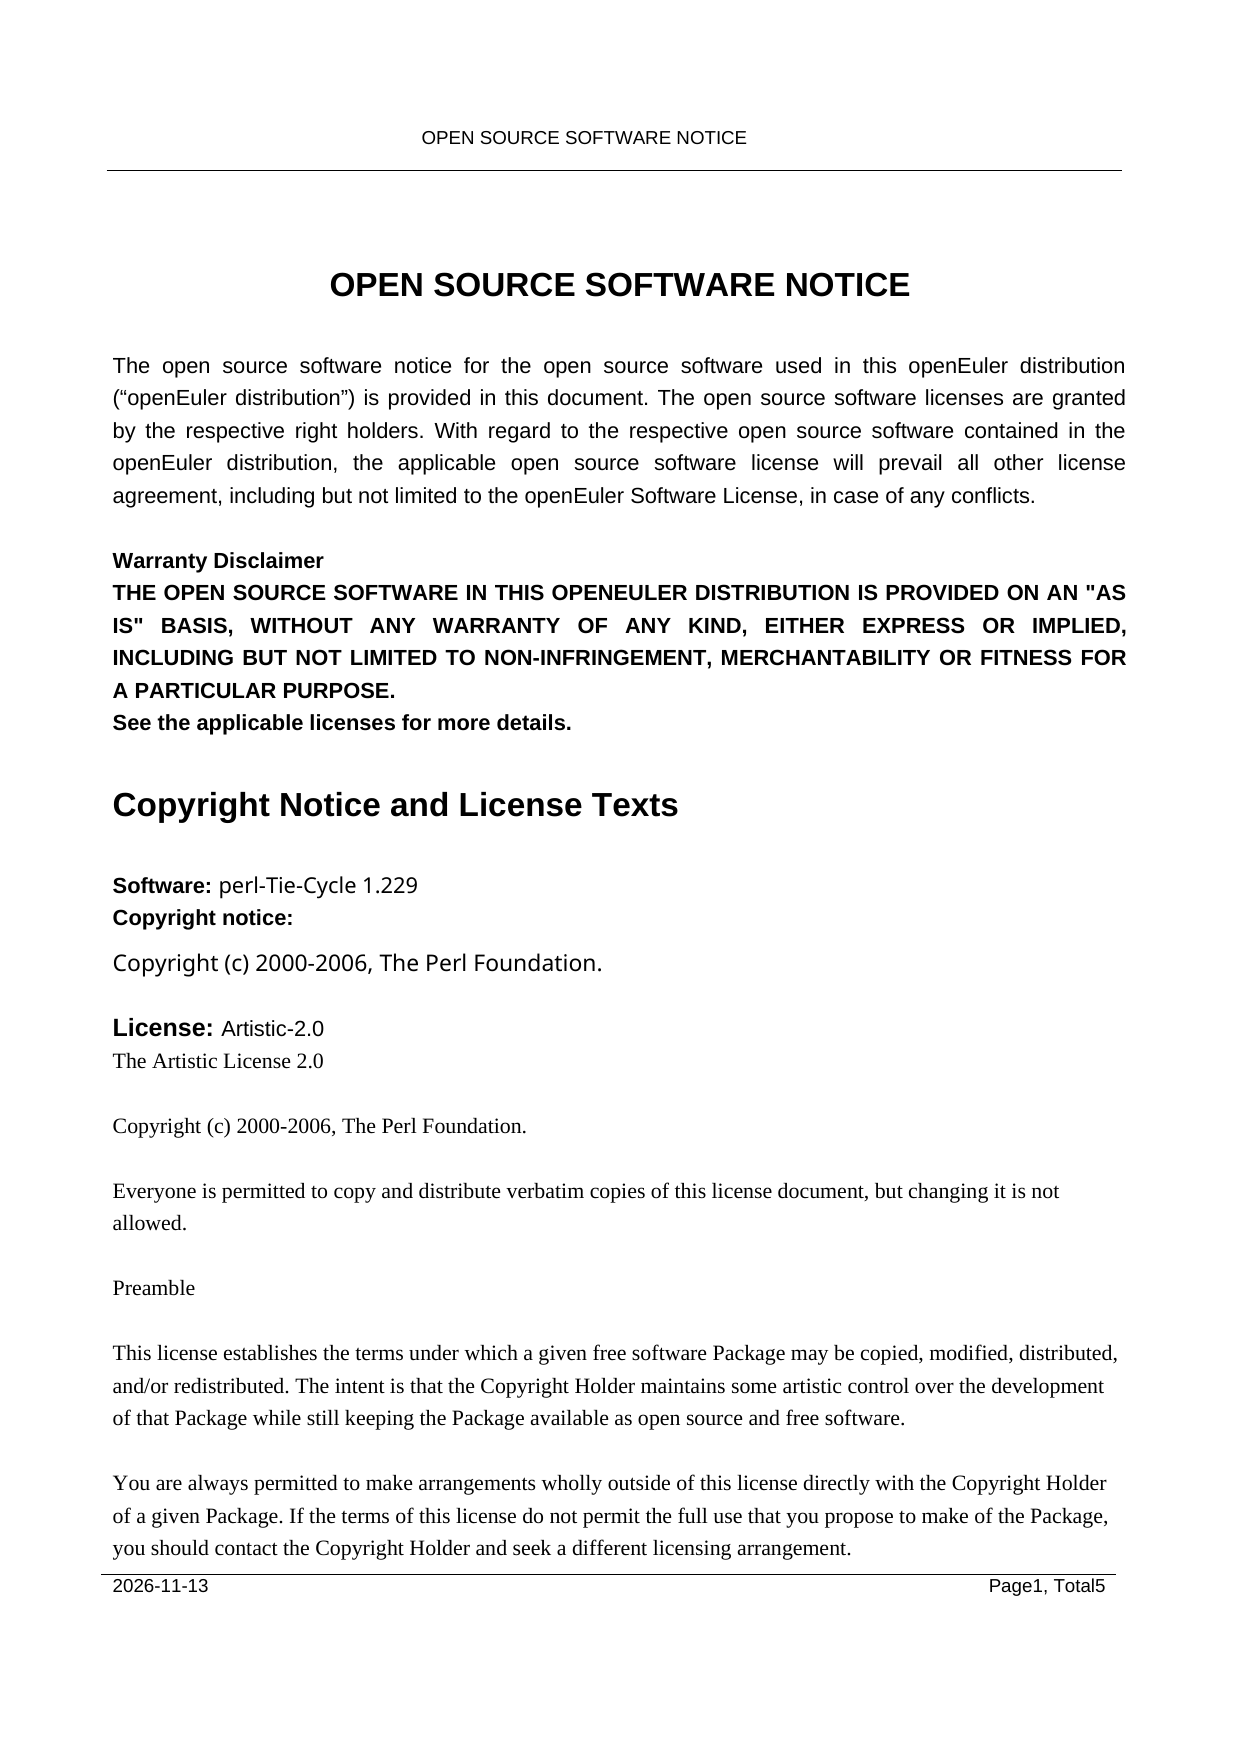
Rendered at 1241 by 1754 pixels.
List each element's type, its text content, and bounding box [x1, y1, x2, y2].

text Warranty Disclaimer [112, 544, 1128, 576]
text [112, 1044, 1128, 1564]
text OPEN SOURCE SOFTWARE NOTICE [112, 251, 1128, 316]
text Copyright notice: [112, 901, 1128, 934]
title Software: perl-Tie-Cycle 1.229 [112, 869, 1128, 901]
text License: Artistic-2.0 [112, 1012, 1128, 1044]
text The open source software notice for the open source software used in this openEuler distribution (“openEuler distribution”) is provided in this document. The open source software licenses are granted by the respective right holders. With regard to the respective open source software contained in the openEuler distribution, the applicable open source software license will prevail all other license agreement, including but not limited to the openEuler Software License, in case of any conflicts. [112, 349, 1128, 511]
text Copyright Notice and License Texts [112, 771, 1128, 836]
text THE OPEN SOURCE SOFTWARE IN THIS OPENEULER DISTRIBUTION IS PROVIDED ON AN "AS IS" BASIS, WITHOUT ANY WARRANTY OF ANY KIND, EITHER EXPRESS OR IMPLIED, INCLUDING BUT NOT LIMITED TO NON-INFRINGEMENT, MERCHANTABILITY OR FITNESS FOR A PARTICULAR PURPOSE. See the applicable licenses for more details. [112, 576, 1128, 739]
text Copyright (c) 2000-2006, The Perl Foundation. [112, 947, 1128, 1012]
